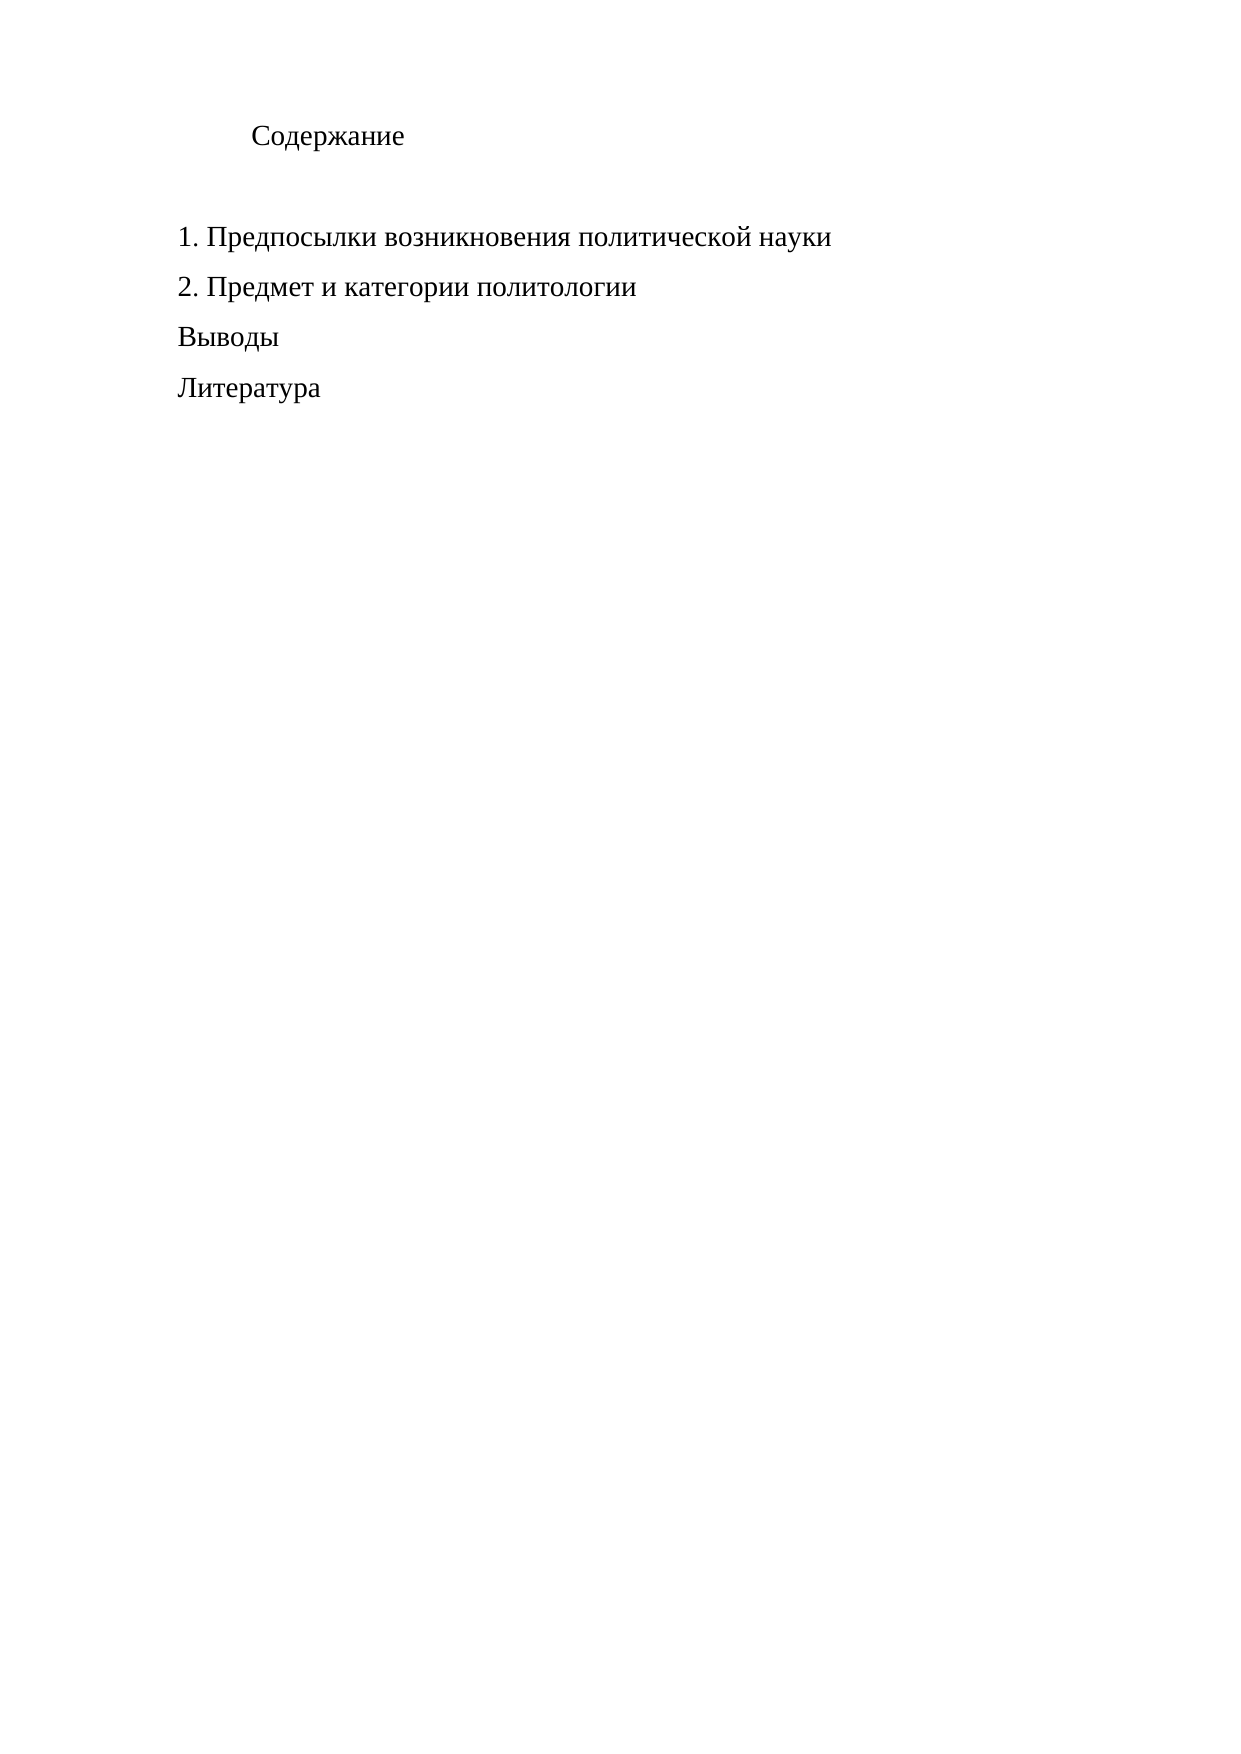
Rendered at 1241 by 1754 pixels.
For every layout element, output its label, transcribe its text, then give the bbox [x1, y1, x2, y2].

text 2 Предмет и категории политологии [177, 269, 1152, 303]
text 1 Предпосылки возникновения политической науки [177, 219, 1152, 252]
text Выводы [177, 319, 1152, 353]
subtitle Содержание [177, 118, 1152, 152]
text Литература [177, 370, 1152, 403]
